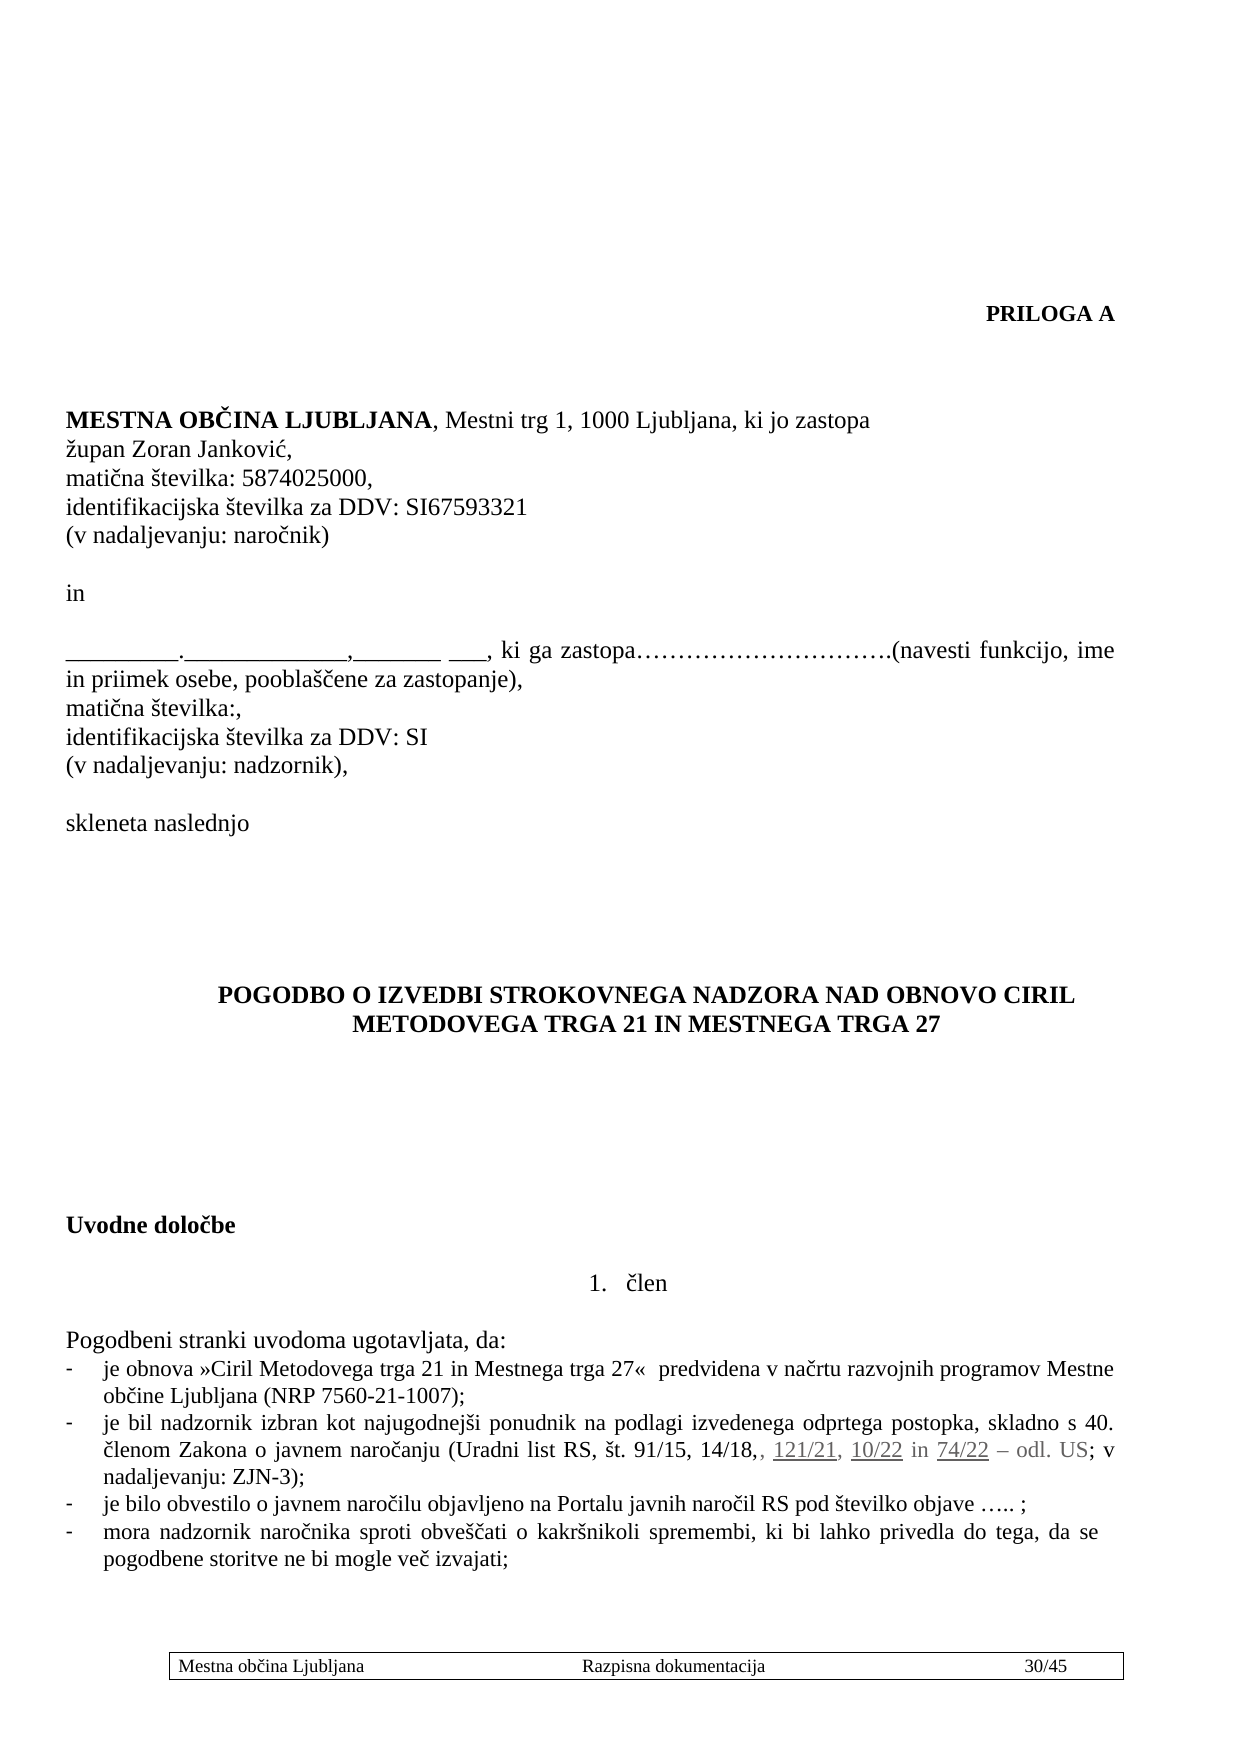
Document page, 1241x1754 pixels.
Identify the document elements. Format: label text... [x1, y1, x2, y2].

list je obnova »Ciril Metodovega trga 21 in Mestnega trga 27« predvidena v načrtu razvojnih programov Mestne občine Ljubljana (NRP 7560-21-1007); [66, 1354, 1115, 1408]
text MESTNA OBČINA LJUBLJANA, Mestni trg 1, 1000 Ljubljana, ki jo zastopa [66, 405, 1115, 434]
text matična številka: 5874025000, [66, 463, 1115, 492]
text identifikacijska številka za DDV: SI67593321 [66, 492, 1115, 520]
text identifikacijska številka za DDV: SI [66, 722, 1115, 750]
text in [66, 578, 1115, 607]
text skleneta naslednjo [66, 808, 1115, 837]
list je bil nadzornik izbran kot najugodnejši ponudnik na podlagi izvedenega odprtega postopka, skladno s 40. členom Zakona o javnem naročanju (Uradni list RS, št. 91/15, 14/18,, 121/21, 10/22 in 74/22 – odl. US; v nadaljevanju: ZJN-3); [66, 1408, 1115, 1489]
text Pogodbeni stranki uvodoma ugotavljata, da: [66, 1325, 1115, 1354]
text matična številka:, [66, 693, 1115, 722]
text Uvodne določbe [66, 1210, 1115, 1239]
list mora nadzornik naročnika sproti obveščati o kakršnikoli spremembi, ki bi lahko privedla do tega, da se pogodbene storitve ne bi mogle več izvajati; [66, 1517, 1100, 1572]
text _________._____________,_______ ___, ki ga zastopa………………………….(navesti funkcijo, ime in priimek osebe, pooblaščene za zastopanje), [66, 635, 1115, 693]
text PRILOGA A [66, 300, 1115, 326]
text (v nadaljevanju: nadzornik), [66, 750, 1115, 779]
list člen [141, 1268, 1115, 1297]
text (v nadaljevanju: naročnik) [66, 520, 1115, 549]
list je bilo obvestilo o javnem naročilu objavljeno na Portalu javnih naročil RS pod številko objave ….. ; [66, 1489, 1115, 1517]
text župan Zoran Janković, [66, 434, 1115, 463]
text POGODBO O IZVEDBI STROKOVNEGA NADZORA NAD OBNOVO CIRIL METODOVEGA TRGA 21 IN MESTNEGA TRGA 27 [178, 980, 1115, 1038]
